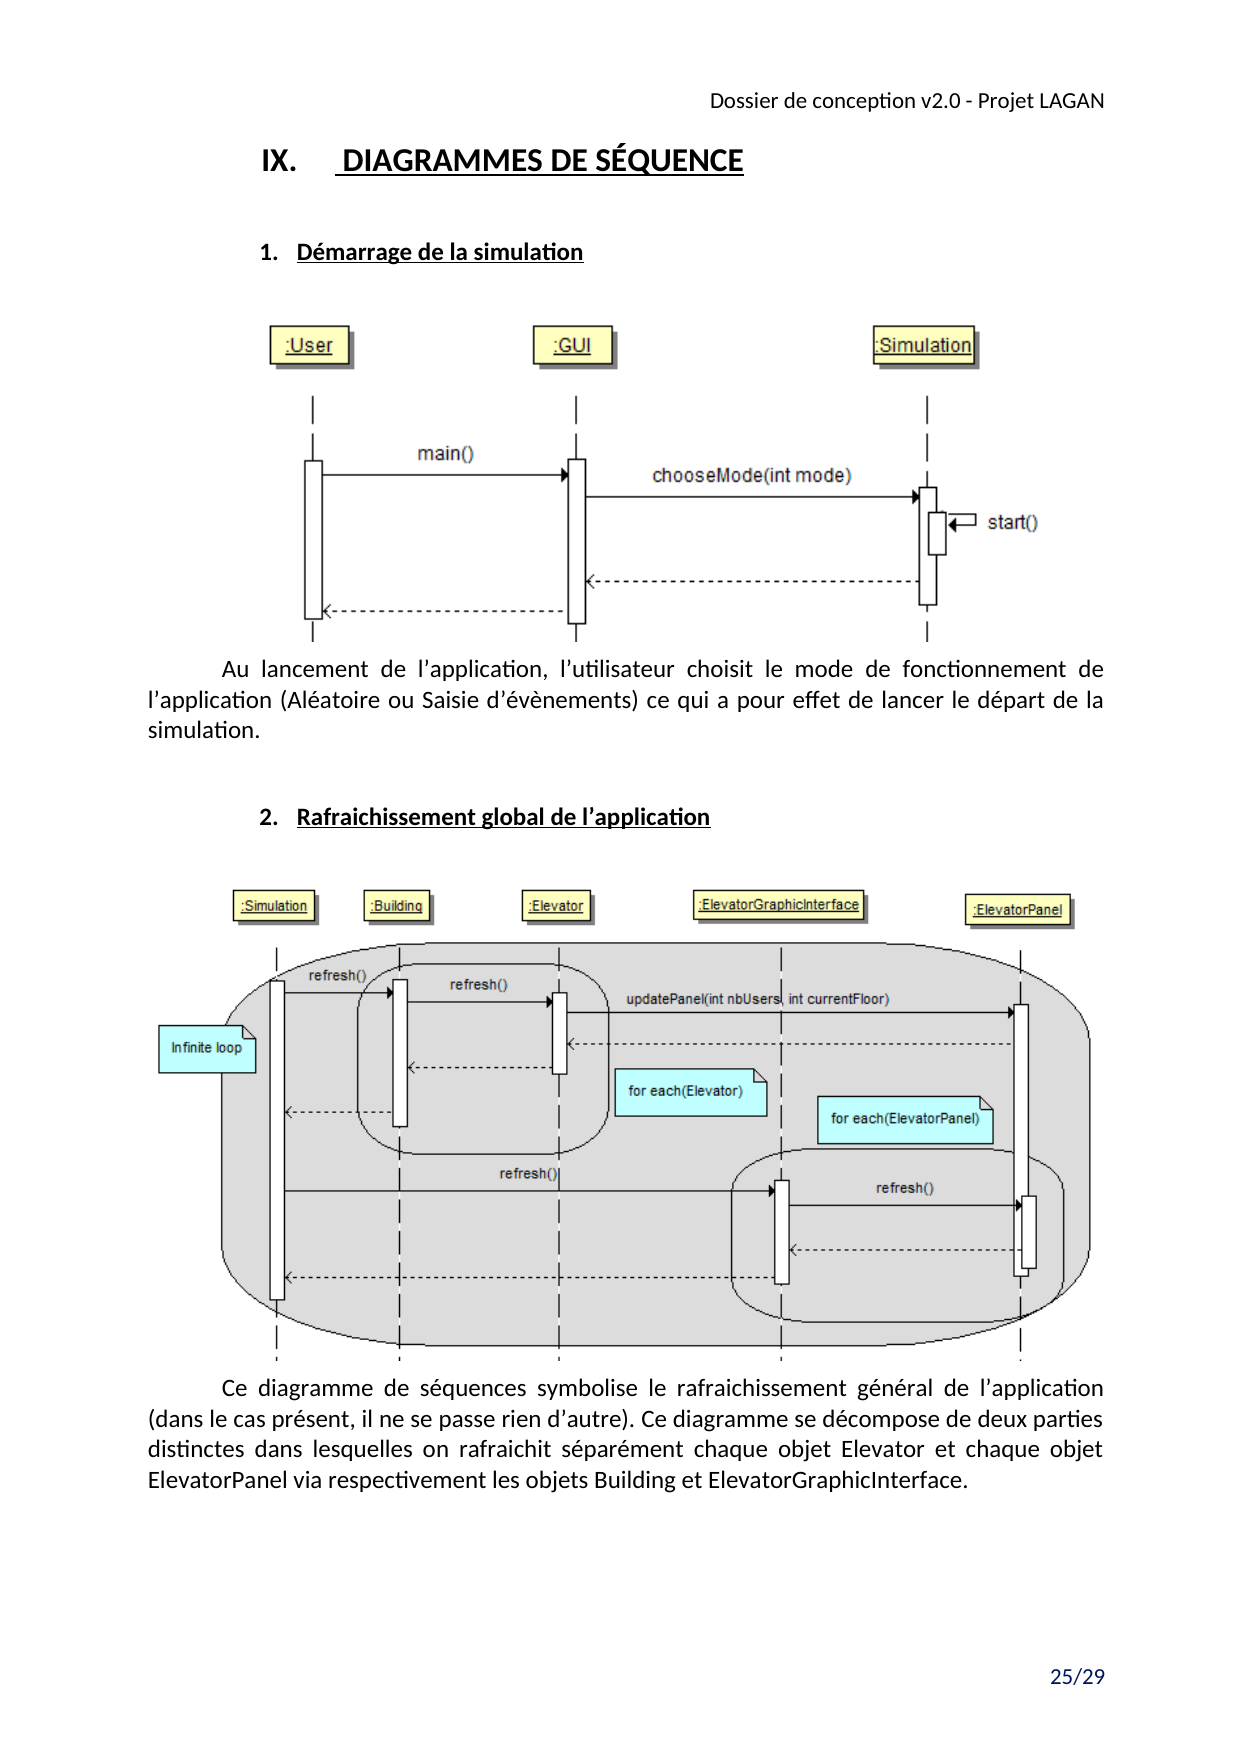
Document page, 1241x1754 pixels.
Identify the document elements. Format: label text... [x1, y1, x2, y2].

subtitle Démarrage de la simulation [259, 236, 1105, 266]
picture [148, 886, 1105, 1361]
subtitle Rafraichissement global de l’application [259, 801, 1105, 831]
subtitle DiagrammeS de séquence [297, 139, 1105, 180]
picture [201, 321, 1052, 642]
text Ce diagramme de séquences symbolise le rafraichissement général de l’application (dans le cas présent, il ne se passe rien d’autre). Ce diagramme se décompose de deux parties distinctes dans lesquelles on rafraichit séparément chaque objet Elevator et chaque objet ElevatorPanel via respectivement les objets Building et ElevatorGraphicInterface. [148, 1373, 1105, 1495]
text Au lancement de l’application, l’utilisateur choisit le mode de fonctionnement de l’application (Aléatoire ou Saisie d’évènements) ce qui a pour effet de lancer le départ de la simulation. [148, 654, 1105, 745]
